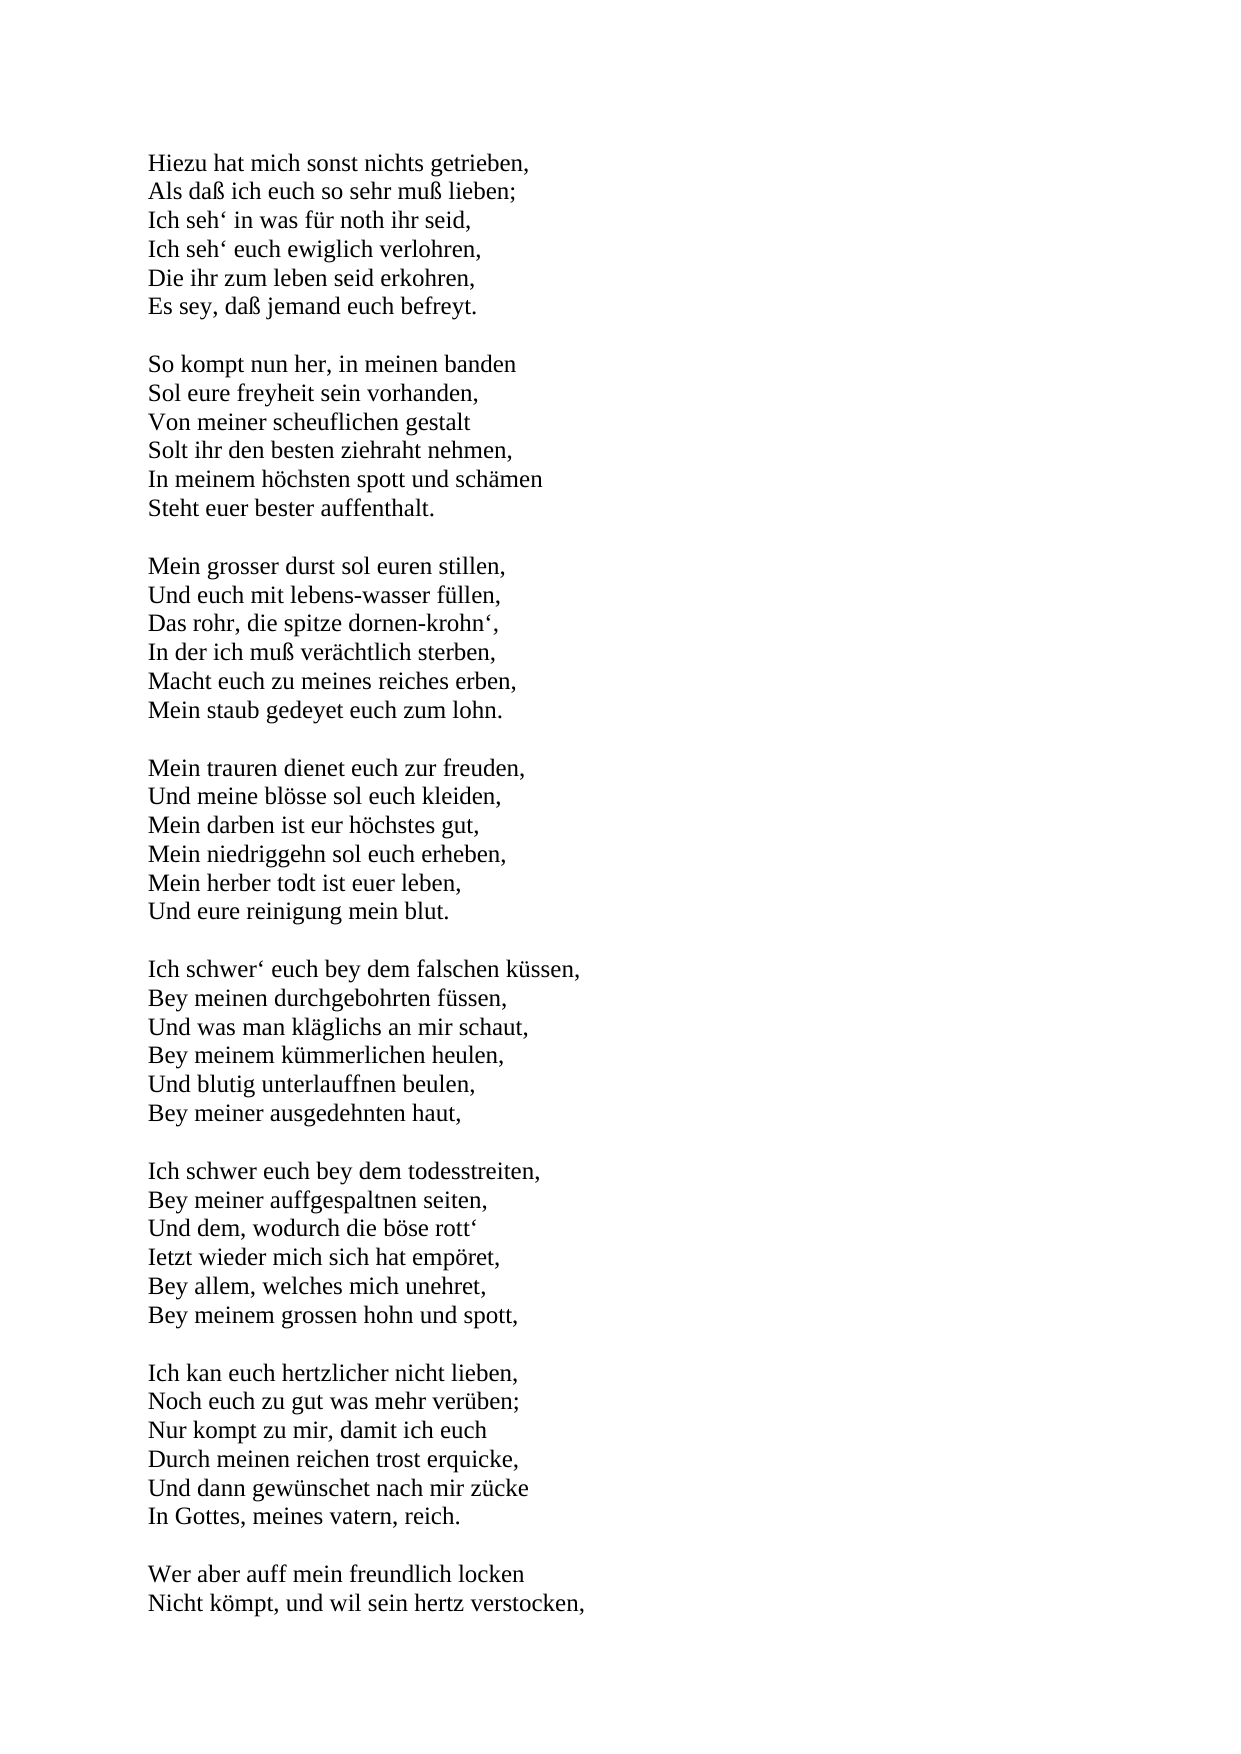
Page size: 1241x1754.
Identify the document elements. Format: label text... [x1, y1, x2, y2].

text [148, 1559, 1093, 1617]
text So kompt nun her, in meinen banden Sol eure freyheit sein vorhanden, Von meiner scheuflichen gestalt Solt ihr den besten ziehraht nehmen, In meinem höchsten spott und schämen Steht euer bester auffenthalt. [148, 349, 1093, 522]
text Mein grosser durst sol euren stillen, Und euch mit lebens-wasser füllen, Das rohr, die spitze dornen-krohn‘, In der ich muß verächtlich sterben, Macht euch zu meines reiches erben, Mein staub gedeyet euch zum lohn. [148, 551, 1093, 723]
text Mein trauren dienet euch zur freuden, Und meine blösse sol euch kleiden, Mein darben ist eur höchstes gut, Mein niedriggehn sol euch erheben, Mein herber todt ist euer leben, Und eure reinigung mein blut. [148, 753, 1093, 925]
text Hiezu hat mich sonst nichts getrieben, Als daß ich euch so sehr muß lieben; Ich seh‘ in was für noth ihr seid, Ich seh‘ euch ewiglich verlohren, Die ihr zum leben seid erkohren, Es sey, daß jemand euch befreyt. [148, 148, 1093, 320]
text Ich kan euch hertzlicher nicht lieben, Noch euch zu gut was mehr verüben; Nur kompt zu mir, damit ich euch Durch meinen reichen trost erquicke, Und dann gewünschet nach mir zücke In Gottes, meines vatern, reich. [148, 1358, 1093, 1530]
text Ich schwer euch bey dem todesstreiten, Bey meiner auffgespaltnen seiten, Und dem, wodurch die böse rott‘ Ietzt wieder mich sich hat empöret, Bey allem, welches mich unehret, Bey meinem grossen hohn und spott, [148, 1156, 1093, 1328]
text Ich schwer‘ euch bey dem falschen küssen, Bey meinen durchgebohrten füssen, Und was man kläglichs an mir schaut, Bey meinem kümmerlichen heulen, Und blutig unterlauffnen beulen, Bey meiner ausgedehnten haut, [148, 954, 1093, 1127]
